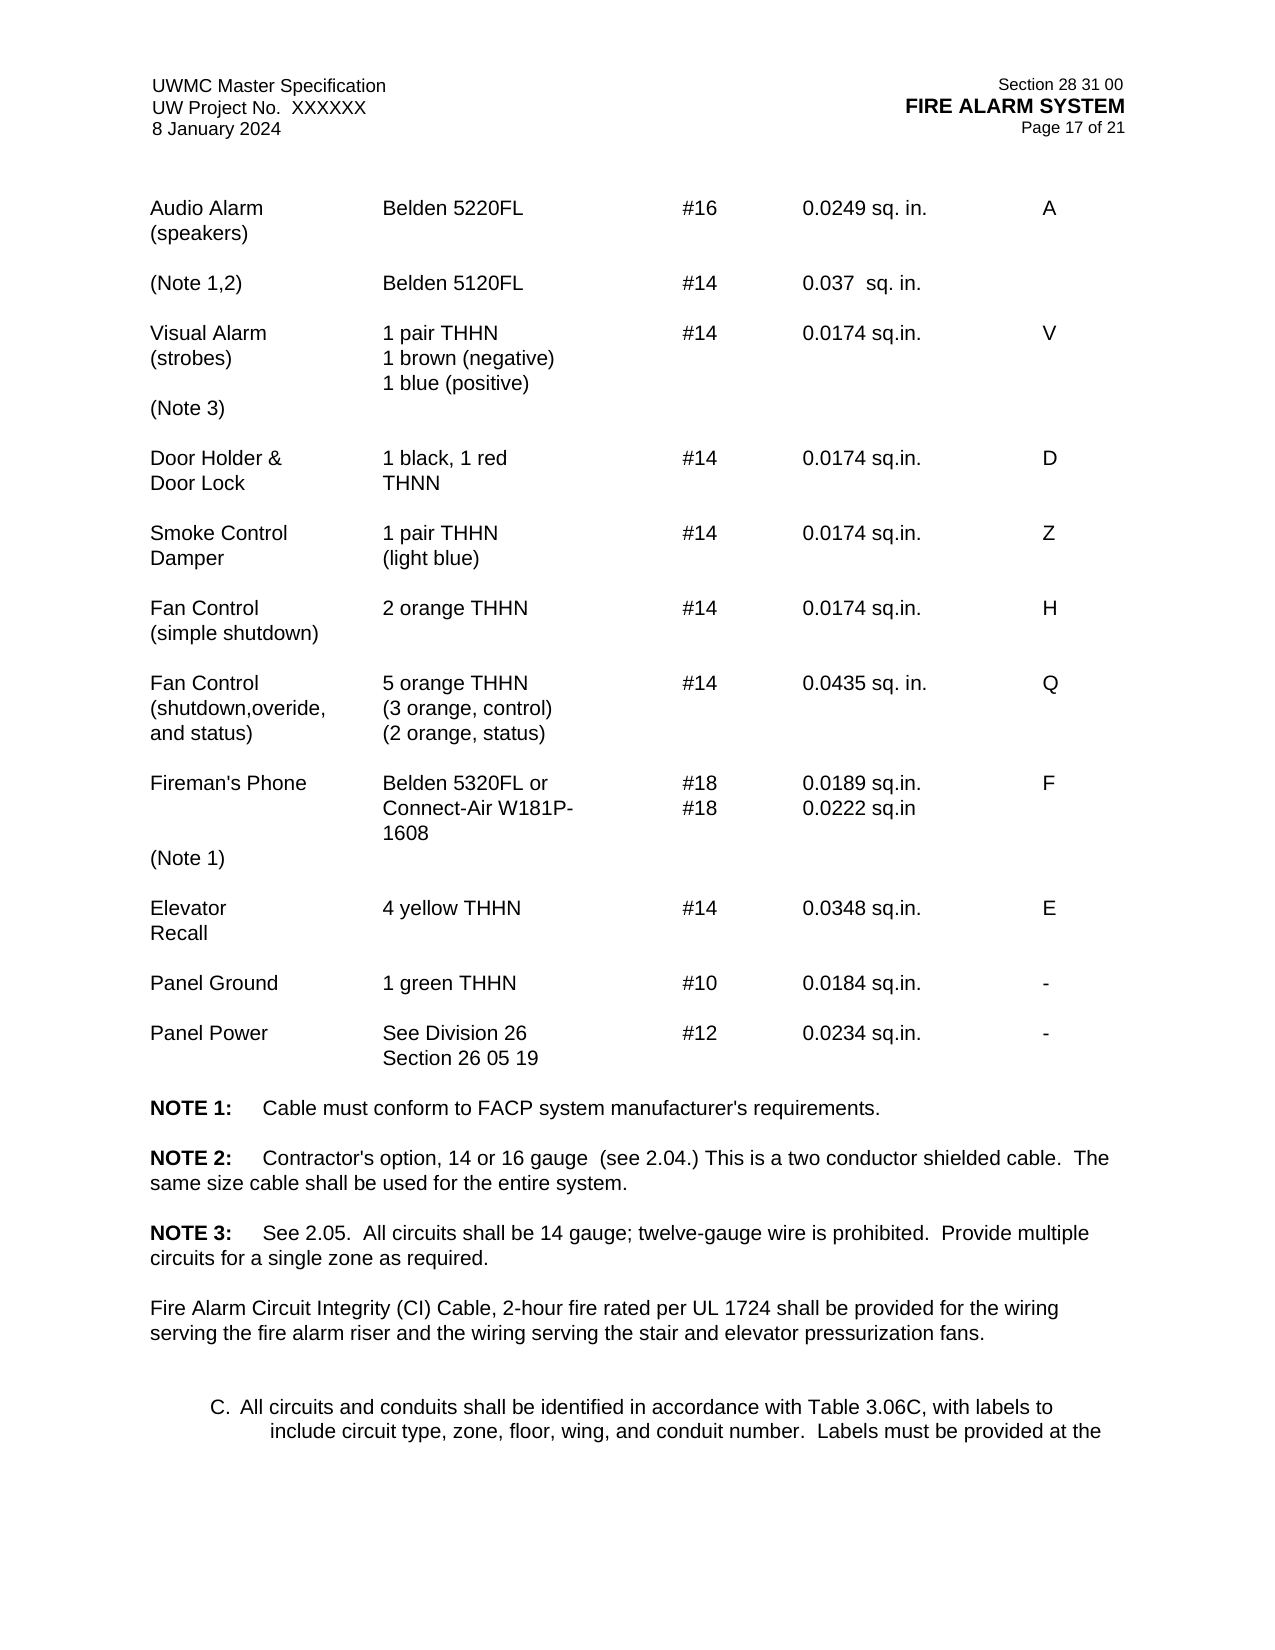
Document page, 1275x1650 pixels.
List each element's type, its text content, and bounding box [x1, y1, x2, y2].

text Damper (light blue) [150, 545, 1125, 570]
text Door Lock THNN [150, 470, 1125, 495]
text NOTE 1: Cable must conform to FACP system manufacturer's requirements. [150, 1095, 1125, 1120]
text Door Holder & 1 black, 1 red #14 0.0174 sq.in. D [150, 445, 1125, 470]
text Panel Power See Division 26 #12 0.0234 sq.in. - [150, 1020, 1125, 1045]
text Fire Alarm Circuit Integrity (CI) Cable, 2-hour fire rated per UL 1724 shall be provided for the wiring serving the fire alarm riser and the wiring serving the stair and elevator pressurization fans. [150, 1295, 1125, 1345]
text (Note 3) [150, 395, 1125, 420]
text (Note 1,2) Belden 5120FL #14 0.037 sq. in. [150, 270, 1125, 320]
text Panel Ground 1 green THHN #10 0.0184 sq.in. - [150, 970, 1125, 995]
text NOTE 3: See 2.05. All circuits shall be 14 gauge; twelve-gauge wire is prohibited. Provide multiple circuits for a single zone as required. [150, 1220, 1125, 1270]
text Audio Alarm Belden 5220FL #16 0.0249 sq. in. A [150, 195, 1125, 220]
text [210, 1395, 1125, 1443]
text Fan Control 5 orange THHN #14 0.0435 sq. in. Q [150, 670, 1125, 695]
text Smoke Control 1 pair THHN #14 0.0174 sq.in. Z [150, 520, 1125, 545]
text Section 26 05 19 [150, 1045, 1125, 1070]
text Recall [150, 920, 1125, 945]
text (shutdown,overide, (3 orange, control) [150, 695, 1125, 720]
text 1 blue (positive) [150, 370, 1125, 395]
text (Note 1) [150, 845, 1125, 870]
text Elevator 4 yellow THHN #14 0.0348 sq.in. E [150, 895, 1125, 920]
text Connect-Air W181P- #18 0.0222 sq.in [150, 795, 1125, 820]
text NOTE 2: Contractor's option, 14 or 16 gauge (see 2.04.) This is a two conductor shielded cable. The same size cable shall be used for the entire system. [150, 1145, 1125, 1195]
text (simple shutdown) [150, 620, 1125, 645]
text Fireman's Phone Belden 5320FL or #18 0.0189 sq.in. F [150, 770, 1125, 795]
text (strobes) 1 brown (negative) [150, 345, 1125, 370]
text Visual Alarm 1 pair THHN #14 0.0174 sq.in. V [150, 320, 1125, 345]
text 1608 [150, 820, 1125, 845]
text (speakers) [150, 220, 1125, 245]
text and status) (2 orange, status) [150, 720, 1125, 745]
text Fan Control 2 orange THHN #14 0.0174 sq.in. H [150, 595, 1125, 620]
